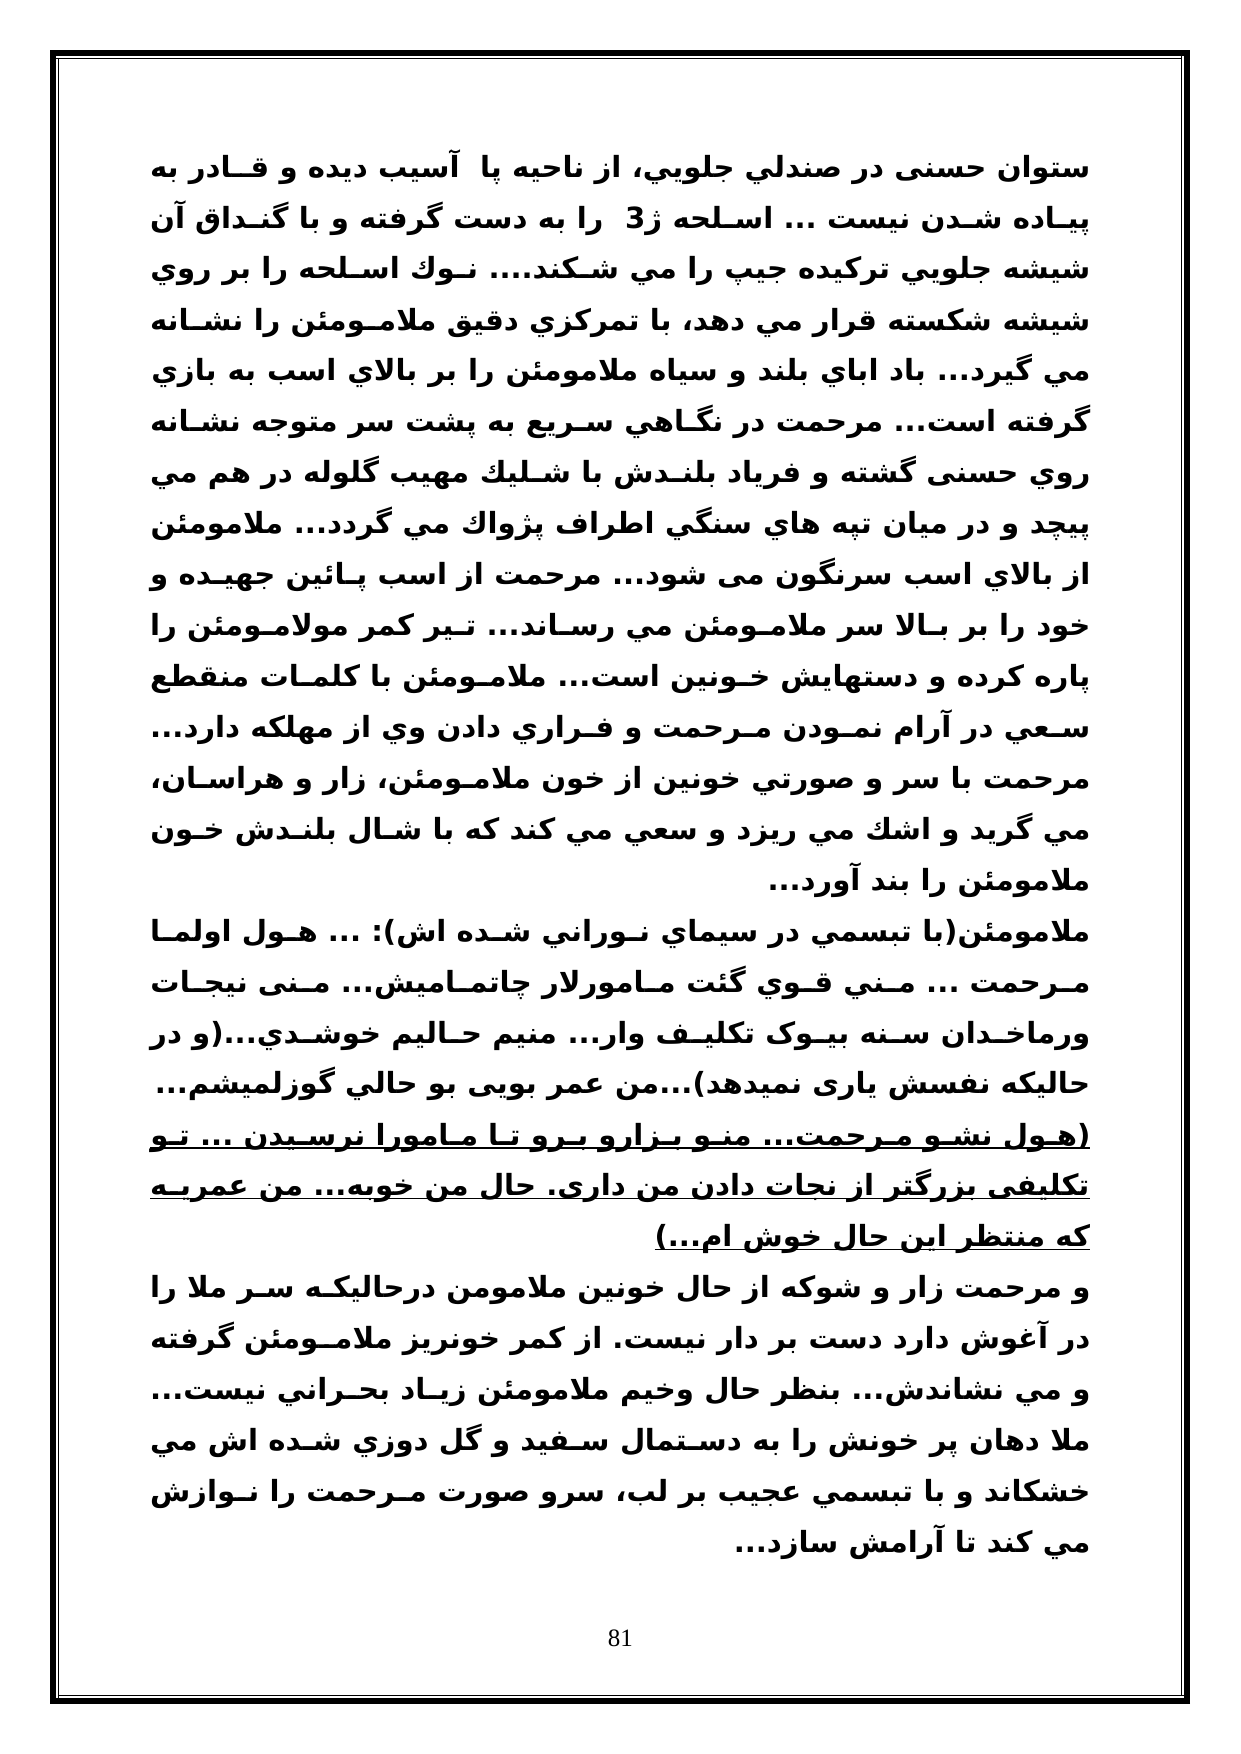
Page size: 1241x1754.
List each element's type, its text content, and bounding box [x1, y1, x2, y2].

text (هول نشو مرحمت... منو بزارو برو تا مامورا نرسیدن ... تو تکلیفی بزرگتر از نجات دادن من داری. حال من خوبه... من عمریه که منتظر این حال خوش ام...) [150, 1118, 1090, 1147]
text (هول نشو مرحمت... منو بزارو برو تا مامورا نرسیدن ... تو تکلیفی بزرگتر از نجات دادن من داری. حال من خوبه... من عمریه که منتظر این حال خوش ام...) [150, 1199, 1090, 1254]
text ستوان حسنی در صندلي جلويي، از ناحيه پا آسيب ديده و قادر به پياده شدن نيست ... اسلحه ژ3 را به دست گرفته و با گنداق آن شيشه جلويي ترکیده جيپ را مي شكند.... نوك اسلحه را بر روي شيشه شکسته قرار مي دهد، با تمركزي دقيق ملامومئن را نشانه مي گيرد... باد اباي بلند و سياه ملامومئن را بر بالاي اسب به بازي گرفته است... مرحمت در نگاهي سريع به پشت سر متوجه نشانه روي حسنی گشته و فرياد بلندش با شليك مهيب گلوله در هم مي پيچد و در ميان تپه هاي سنگي اطراف پژواك مي گردد... ملامومئن از بالاي اسب سرنگون می شود... مرحمت از اسب پائين جهيده و خود را بر بالا سر ملامومئن مي رساند... تير کمر مولامومئن را پاره كرده و دستهایش خونين است... ملامومئن با كلمات منقطع سعي در آرام نمودن مرحمت و فراري دادن وي از مهلكه دارد... مرحمت با سر و صورتي خونين از خون ملامومئن، زار و هراسان، مي گريد و اشك مي ريزد و سعي مي كند كه با شال بلندش خون ملامومئن را بند آورد... [150, 150, 1090, 897]
text و مرحمت زار و شوكه از حال خونین ملامومن درحالیکه سر ملا را در آغوش دارد دست بر دار نيست. از کمر خونریز ملامومئن گرفته و مي نشاندش... بنظر حال وخيم ملامومئن زياد بحراني نيست... ملا دهان پر خونش را به دستمال سفيد و گل دوزي شده اش مي خشكاند و با تبسمي عجيب بر لب، سرو صورت مرحمت را نوازش مي كند تا آرامش سازد... [150, 1271, 1090, 1559]
text (هول نشو مرحمت... منو بزارو برو تا مامورا نرسیدن ... تو تکلیفی بزرگتر از نجات دادن من داری. حال من خوبه... من عمریه که منتظر این حال خوش ام...) [150, 1149, 1090, 1198]
text ملامومئن(با تبسمي در سيماي نوراني شده اش): ... هول اولما مرحمت ... مني قوي گئت مامورلار چاتمامیش... منی نیجات ورماخدان سنه بیوک تکلیف وار... منیم حالیم خوشدي...(و در حالیکه نفسش یاری نمیدهد)...من عمر بویی بو حالي گوزلميشم... [150, 914, 1090, 1101]
